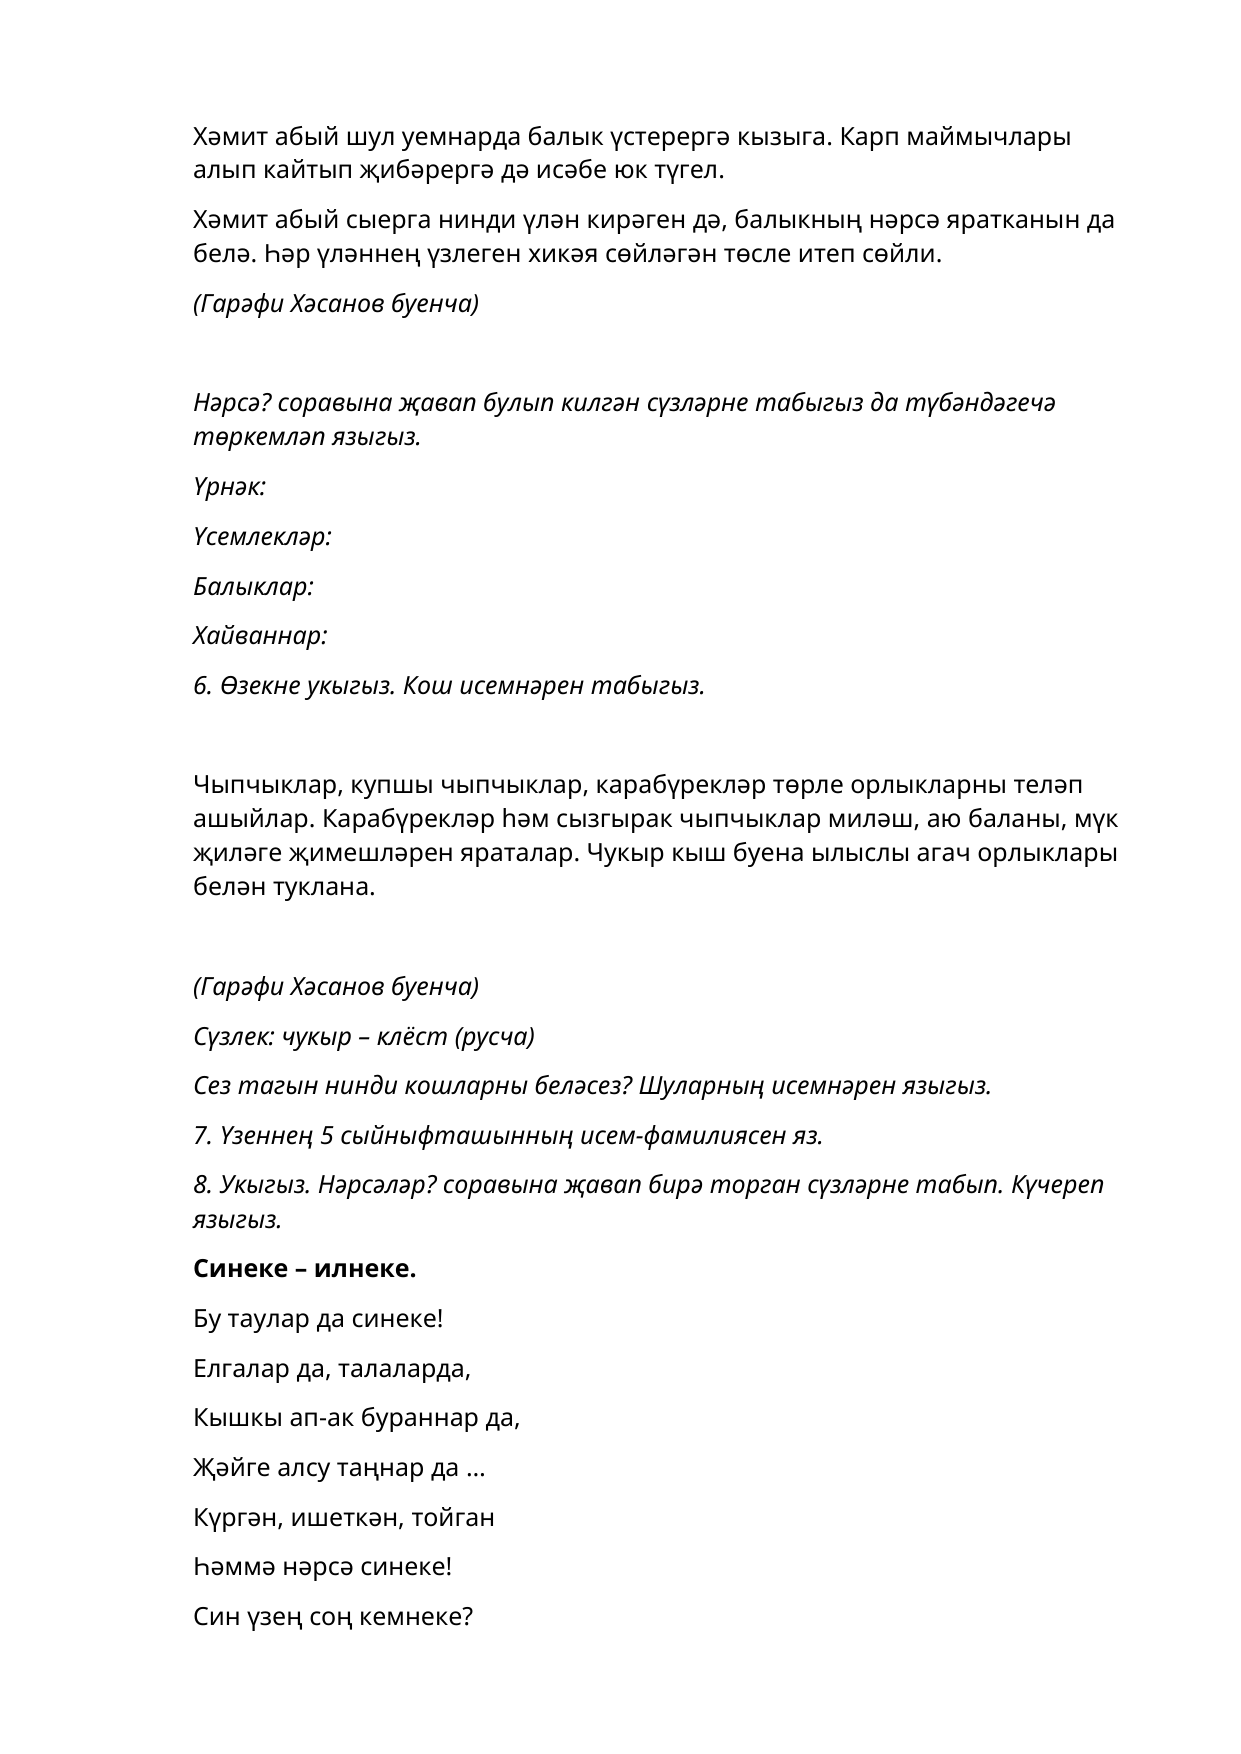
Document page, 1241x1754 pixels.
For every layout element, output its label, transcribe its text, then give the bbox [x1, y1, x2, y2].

text Елгалар да, талаларда, [193, 1350, 1136, 1384]
text Үсемлекләр: [193, 518, 1136, 552]
text (Гарәфи Хәсанов буенча) [193, 286, 1136, 320]
text Җәйге алсу таңнар да … [193, 1450, 1136, 1484]
text 6. Өзекне укыгыз. Кош исемнәрен табыгыз. [193, 667, 1136, 702]
text (Гарәфи Хәсанов буенча) [193, 968, 1136, 1002]
text 7. Үзеннең 5 сыйныфташынның исем-фамилиясен яз. [193, 1117, 1136, 1152]
text Сүзлек: чукыр – клёст (русча) [193, 1018, 1136, 1052]
text Сез тагын нинди кошларны беләсез? Шуларның исемнәрен языгыз. [193, 1068, 1136, 1102]
text Син үзең соң кемнеке? [193, 1599, 1136, 1633]
text Хайваннар: [193, 618, 1136, 652]
text Синеке – илнеке. [193, 1251, 1136, 1285]
text Балыклар: [193, 568, 1136, 602]
text Хәмит абый шул уемнарда балык үстерергә кызыга. Карп маймычлары алып кайтып җибәрергә дә исәбе юк түгел. [193, 118, 1136, 186]
text 8. Укыгыз. Нәрсәләр? соравына җавап бирә торган сүзләрне табып. Күчереп языгыз. [193, 1167, 1136, 1235]
text Хәмит абый сыерга нинди үлән кирәген дә, балыкның нәрсә яратканын да белә. Һәр үләннең үзлеген хикәя сөйләгән төсле итеп сөйли. [193, 202, 1136, 270]
text Чыпчыклар, купшы чыпчыклар, карабүрекләр төрле орлыкларны теләп ашыйлар. Карабүрекләр һәм сызгырак чыпчыклар миләш, аю баланы, мүк җиләге җимешләрен яраталар. Чукыр кыш буена ылыслы агач орлыклары белән туклана. [193, 767, 1136, 903]
text Нәрсә? соравына җавап булып килгән сүзләрне табыгыз да түбәндәгечә төркемләп языгыз. [193, 385, 1136, 453]
text Кышкы ап-ак бураннар да, [193, 1400, 1136, 1434]
text Һәммә нәрсә синеке! [193, 1549, 1136, 1583]
text Үрнәк: [193, 469, 1136, 503]
text Бу таулар да синеке! [193, 1301, 1136, 1335]
text Күргән, ишеткән, тойган [193, 1499, 1136, 1533]
